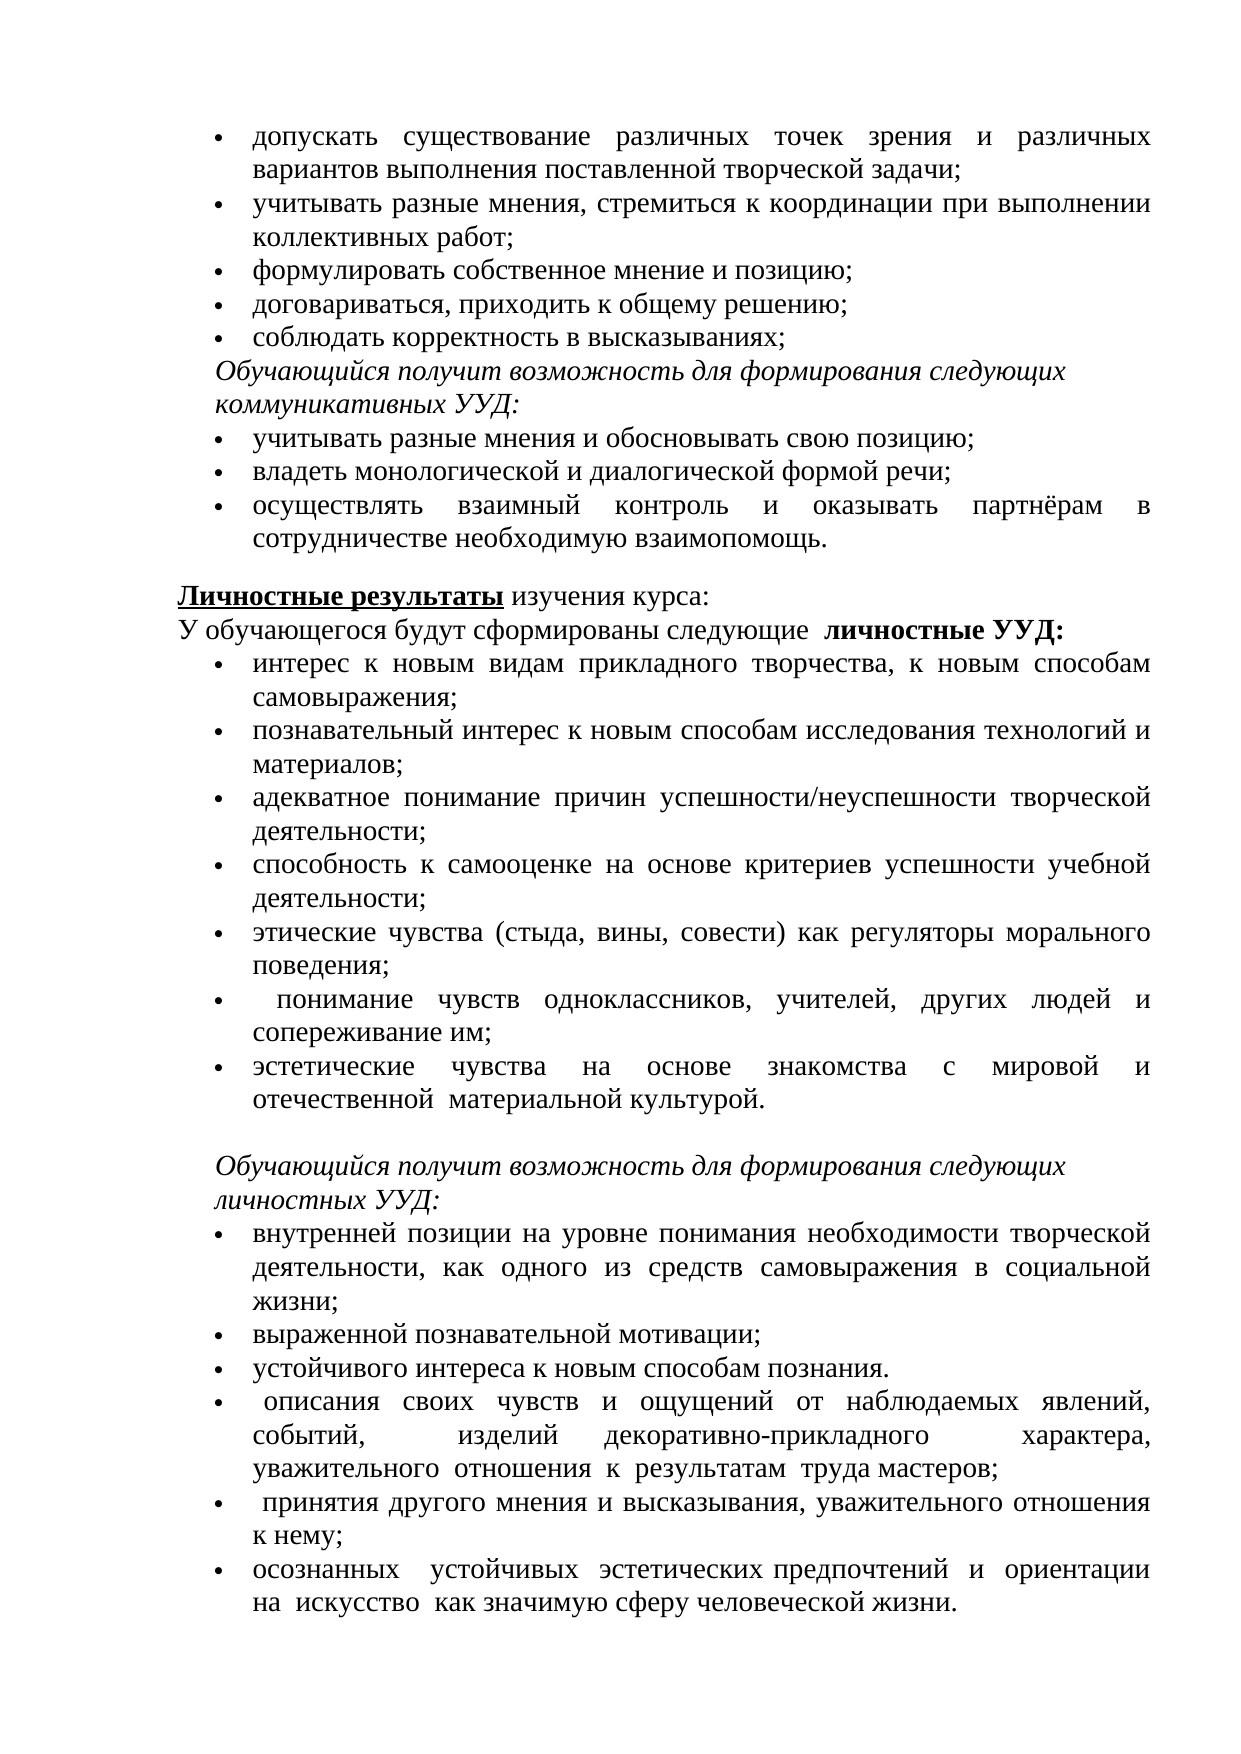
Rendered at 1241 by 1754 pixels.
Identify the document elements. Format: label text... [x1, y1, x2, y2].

list допускать существование различных точек зрения и различных вариантов выполнения поставленной творческой задачи; [215, 118, 1152, 185]
list понимание чувств одноклассников, учителей, других людей и сопереживание им; [215, 981, 1152, 1048]
list выраженной познавательной мотивации; [215, 1316, 1152, 1350]
list эстетические чувства на основе знакомства с мировой и отечественной материальной культурой. [215, 1048, 1152, 1115]
list соблюдать корректность в высказываниях; [215, 319, 1152, 353]
list владеть монологической и диалогической формой речи; [215, 453, 1152, 487]
text Обучающийся получит возможность для формирования следующих личностных УУД: [215, 1148, 1152, 1216]
list адекватное понимание причин успешности/неуспешности творческой деятельности; [215, 779, 1152, 847]
list этические чувства (стыда, вины, совести) как регуляторы морального поведения; [215, 914, 1152, 981]
list устойчивого интереса к новым способам познания. [215, 1350, 1152, 1383]
list описания своих чувств и ощущений от наблюдаемых явлений, событий, изделий декоративно-прикладного характера, уважительного отношения к результатам труда мастеров; [215, 1383, 1152, 1484]
list учитывать разные мнения и обосновывать свою позицию; [215, 420, 1152, 453]
text Личностные результаты изучения курса: [177, 578, 1152, 612]
list учитывать разные мнения, стремиться к координации при выполнении коллективных работ; [215, 185, 1152, 252]
list принятия другого мнения и высказывания, уважительного отношения к нему; [215, 1484, 1152, 1551]
list познавательный интерес к новым способам исследования технологий и материалов; [215, 712, 1152, 779]
list договариваться, приходить к общему решению; [215, 286, 1152, 319]
text Обучающийся получит возможность для формирования следующих коммуникативных УУД: [215, 353, 1152, 420]
list осуществлять взаимный контроль и оказывать партнёрам в сотрудничестве необходимую взаимопомощь. [215, 487, 1152, 554]
list формулировать собственное мнение и позицию; [215, 252, 1152, 286]
list интерес к новым видам прикладного творчества, к новым способам самовыражения; [215, 645, 1152, 712]
list осознанных устойчивых эстетических предпочтений и ориентации на искусство как значимую сферу человеческой жизни. [215, 1551, 1152, 1618]
text У обучающегося будут сформированы следующие личностные УУД: [177, 612, 1152, 645]
list внутренней позиции на уровне понимания необходимости творческой деятельности, как одного из средств самовыражения в социальной жизни; [215, 1216, 1152, 1316]
list способность к самооценке на основе критериев успешности учебной деятельности; [215, 847, 1152, 914]
